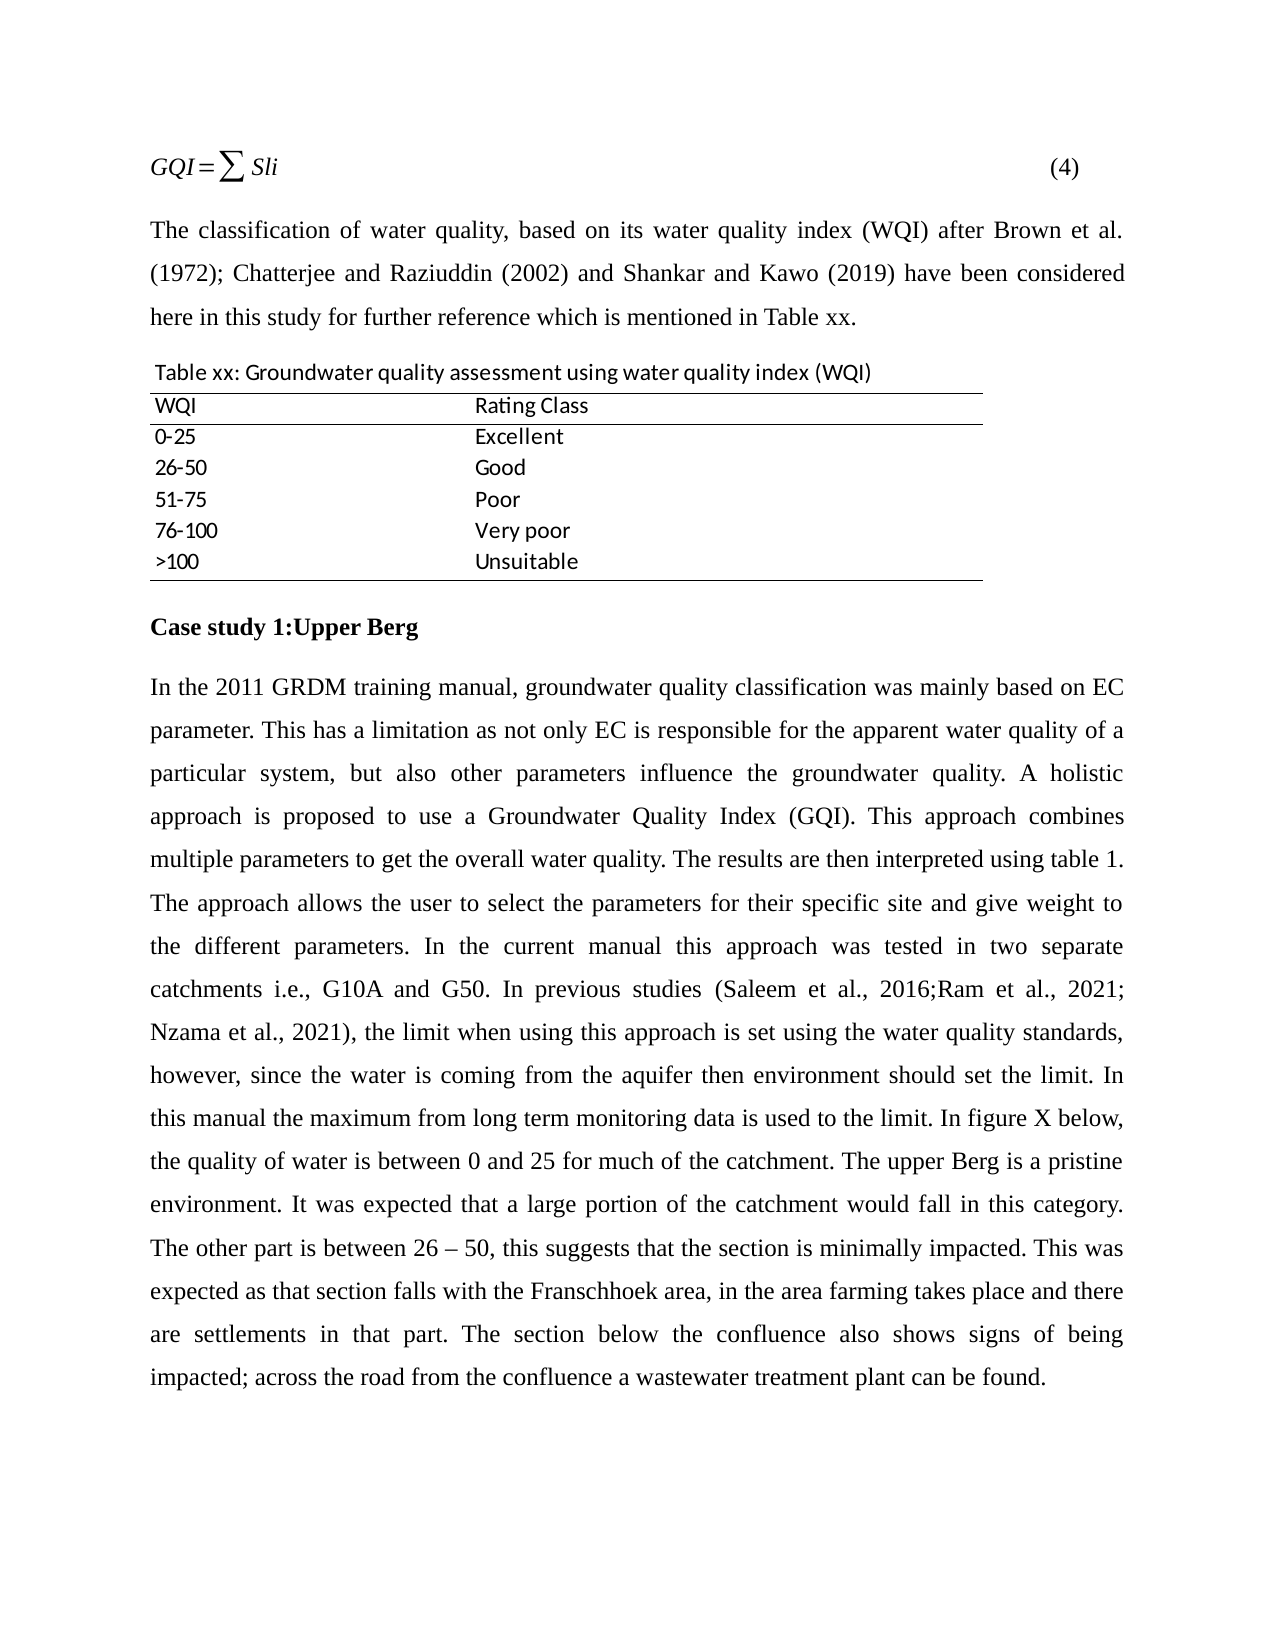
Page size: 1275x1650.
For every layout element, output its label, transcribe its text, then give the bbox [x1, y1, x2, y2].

text The classification of water quality, based on its water quality index (WQI) after Brown et al. (1972); Chatterjee and Raziuddin (2002) and Shankar and Kawo (2019) have been considered here in this study for further reference which is mentioned in Table xx. [150, 215, 1125, 330]
text Case study 1:Upper Berg [150, 612, 1125, 641]
text (4) [150, 150, 1125, 184]
text In the 2011 GRDM training manual, groundwater quality classification was mainly based on EC parameter. This has a limitation as not only EC is responsible for the apparent water quality of a particular system, but also other parameters influence the groundwater quality. A holistic approach is proposed to use a Groundwater Quality Index (GQI). This approach combines multiple parameters to get the overall water quality. The results are then interpreted using table 1. The approach allows the user to select the parameters for their specific site and give weight to the different parameters. In the current manual this approach was tested in two separate catchments i.e., G10A and G50. In previous studies (Saleem et al., 2016;Ram et al., 2021; Nzama et al., 2021), the limit when using this approach is set using the water quality standards, however, since the water is coming from the aquifer then environment should set the limit. In this manual the maximum from long term monitoring data is used to the limit. In figure X below, the quality of water is between 0 and 25 for much of the catchment. The upper Berg is a pristine environment. It was expected that a large portion of the catchment would fall in this category. The other part is between 26 – 50, this suggests that the section is minimally impacted. This was expected as that section falls with the Franschhoek area, in the area farming takes place and there are settlements in that part. The section below the confluence also shows signs of being impacted; across the road from the confluence a wastewater treatment plant can be found. [150, 672, 1125, 1391]
